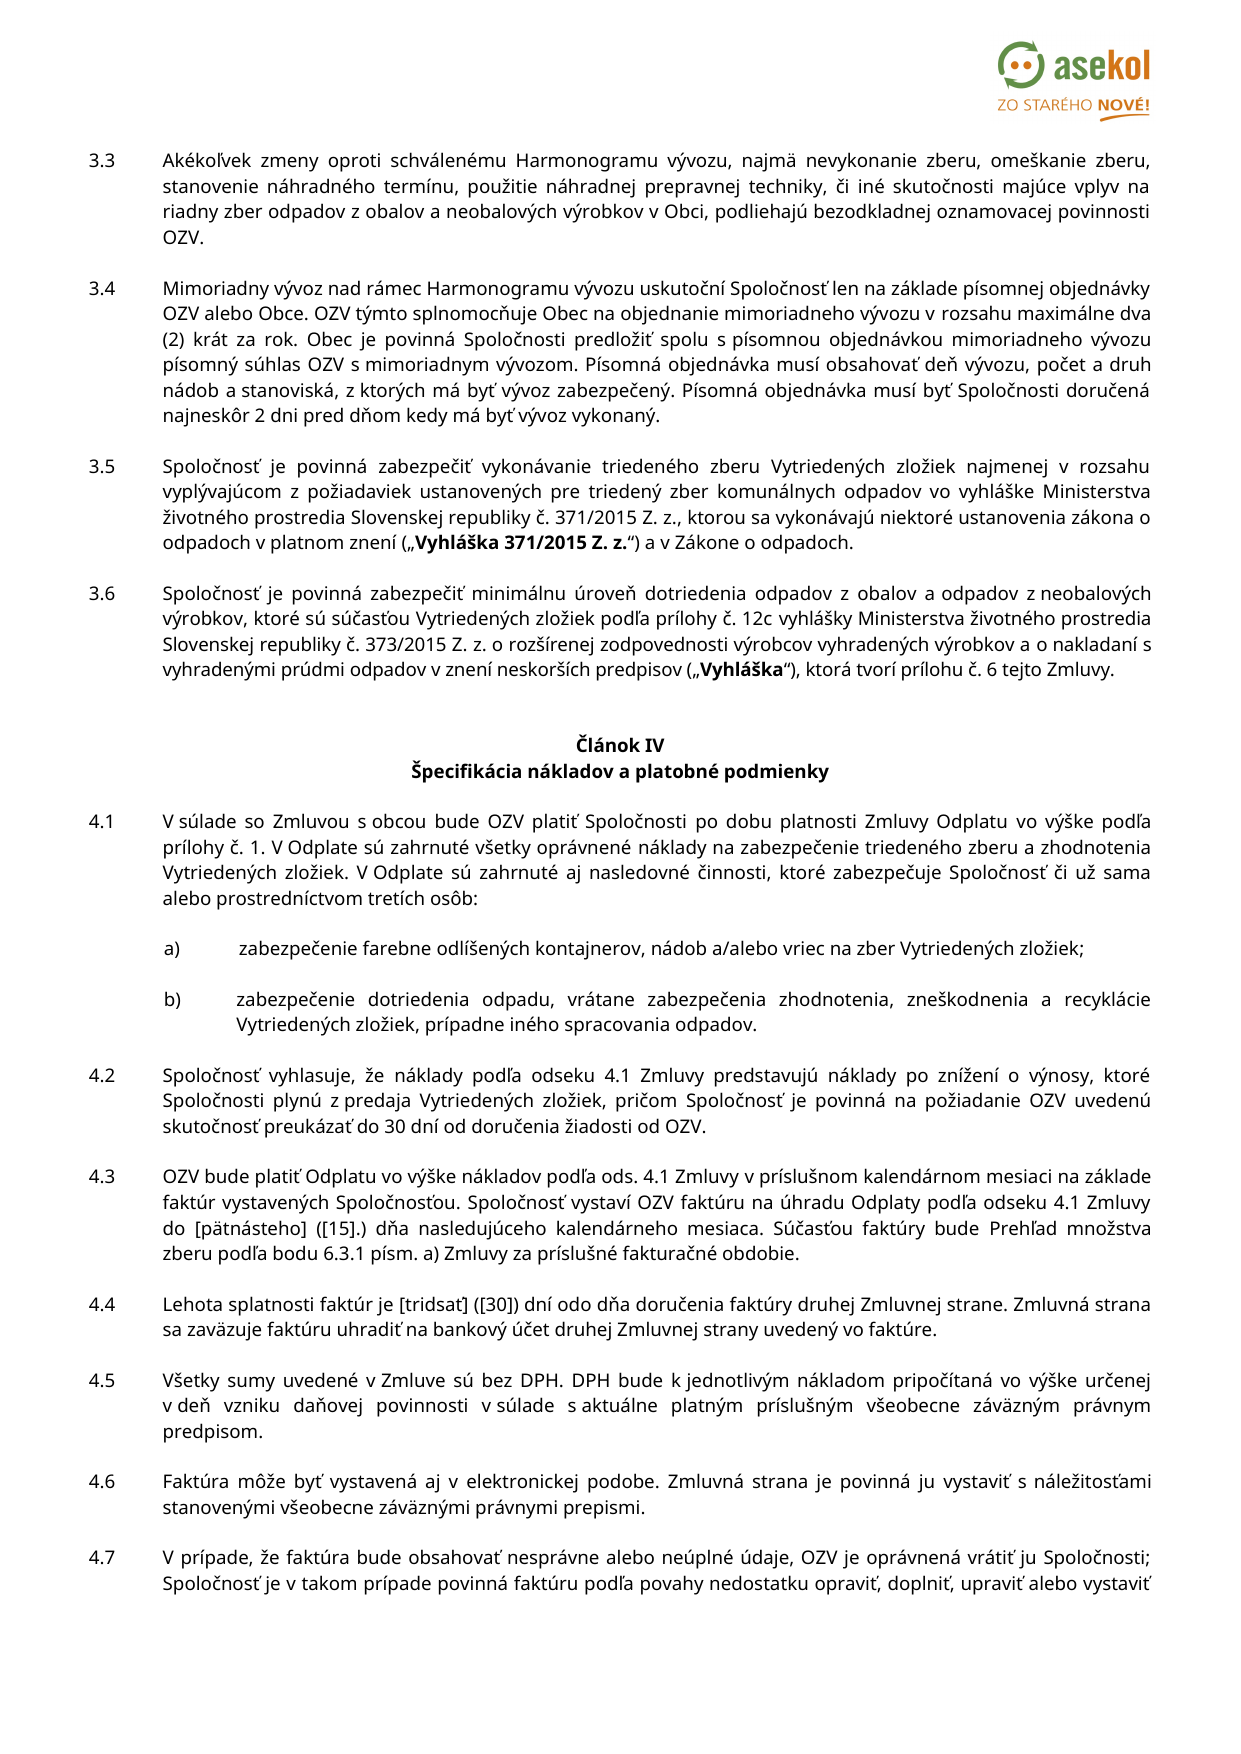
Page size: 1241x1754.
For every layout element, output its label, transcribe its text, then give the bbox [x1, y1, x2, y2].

list 4.2 Spoločnosť vyhlasuje, že náklady podľa odseku 4.1 Zmluvy predstavujú náklady po znížení o výnosy, ktoré Spoločnosti plynú z predaja Vytriedených zložiek, pričom Spoločnosť je povinná na požiadanie OZV uvedenú skutočnosť preukázať do 30 dní od doručenia žiadosti od OZV. [89, 1062, 1152, 1139]
list 3.4 Mimoriadny vývoz nad rámec Harmonogramu vývozu uskutoční Spoločnosť len na základe písomnej objednávky OZV alebo Obce. OZV týmto splnomocňuje Obec na objednanie mimoriadneho vývozu v rozsahu maximálne dva (2) krát za rok. Obec je povinná Spoločnosti predložiť spolu s písomnou objednávkou mimoriadneho vývozu písomný súhlas OZV s mimoriadnym vývozom. Písomná objednávka musí obsahovať deň vývozu, počet a druh nádob a stanoviská, z ktorých má byť vývoz zabezpečený. Písomná objednávka musí byť Spoločnosti doručená najneskôr 2 dni pred dňom kedy má byť vývoz vykonaný. [89, 275, 1152, 428]
list 4.3 OZV bude platiť Odplatu vo výške nákladov podľa ods. 4.1 Zmluvy v príslušnom kalendárnom mesiaci na základe faktúr vystavených Spoločnosťou. Spoločnosť vystaví OZV faktúru na úhradu Odplaty podľa odseku 4.1 Zmluvy do [pätnásteho] ([15].) dňa nasledujúceho kalendárneho mesiaca. Súčasťou faktúry bude Prehľad množstva zberu podľa bodu 6.3.1 písm. a) Zmluvy za príslušné fakturačné obdobie. [89, 1164, 1152, 1266]
list a) zabezpečenie farebne odlíšených kontajnerov, nádob a/alebo vriec na zber Vytriedených zložiek; [164, 936, 1152, 961]
list b) zabezpečenie dotriedenia odpadu, vrátane zabezpečenia zhodnotenia, zneškodnenia a recyklácie Vytriedených zložiek, prípadne iného spracovania odpadov. [164, 986, 1152, 1037]
list Článok IV [89, 733, 1152, 758]
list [89, 1544, 1152, 1596]
list 4.4 Lehota splatnosti faktúr je [tridsať] ([30]) dní odo dňa doručenia faktúry druhej Zmluvnej strane. Zmluvná strana sa zaväzuje faktúru uhradiť na bankový účet druhej Zmluvnej strany uvedený vo faktúre. [89, 1291, 1152, 1342]
list 4.6 Faktúra môže byť vystavená aj v elektronickej podobe. Zmluvná strana je povinná ju vystaviť s náležitosťami stanovenými všeobecne záväznými právnymi prepismi. [89, 1468, 1152, 1519]
list 3.6 Spoločnosť je povinná zabezpečiť minimálnu úroveň dotriedenia odpadov z obalov a odpadov z neobalových výrobkov, ktoré sú súčasťou Vytriedených zložiek podľa prílohy č. 12c vyhlášky Ministerstva životného prostredia Slovenskej republiky č. 373/2015 Z. z. o rozšírenej zodpovednosti výrobcov vyhradených výrobkov a o nakladaní s vyhradenými prúdmi odpadov v znení neskorších predpisov („Vyhláška“), ktorá tvorí prílohu č. 6 tejto Zmluvy. [89, 580, 1152, 682]
list 4.1 V súlade so Zmluvou s obcou bude OZV platiť Spoločnosti po dobu platnosti Zmluvy Odplatu vo výške podľa prílohy č. 1. V Odplate sú zahrnuté všetky oprávnené náklady na zabezpečenie triedeného zberu a zhodnotenia Vytriedených zložiek. V Odplate sú zahrnuté aj nasledovné činnosti, ktoré zabezpečuje Spoločnosť či už sama alebo prostredníctvom tretích osôb: [89, 809, 1152, 911]
list 3.3 Akékoľvek zmeny oproti schválenému Harmonogramu vývozu, najmä nevykonanie zberu, omeškanie zberu, stanovenie náhradného termínu, použitie náhradnej prepravnej techniky, či iné skutočnosti majúce vplyv na riadny zber odpadov z obalov a neobalových výrobkov v Obci, podliehajú bezodkladnej oznamovacej povinnosti OZV. [89, 148, 1152, 250]
picture [989, 31, 1157, 124]
list 4.5 Všetky sumy uvedené v Zmluve sú bez DPH. DPH bude k jednotlivým nákladom pripočítaná vo výške určenej v deň vzniku daňovej povinnosti v súlade s aktuálne platným príslušným všeobecne záväzným právnym predpisom. [89, 1367, 1152, 1443]
list Špecifikácia nákladov a platobné podmienky [89, 758, 1152, 784]
list 3.5 Spoločnosť je povinná zabezpečiť vykonávanie triedeného zberu Vytriedených zložiek najmenej v rozsahu vyplývajúcom z požiadaviek ustanovených pre triedený zber komunálnych odpadov vo vyhláške Ministerstva životného prostredia Slovenskej republiky č. 371/2015 Z. z., ktorou sa vykonávajú niektoré ustanovenia zákona o odpadoch v platnom znení („Vyhláška 371/2015 Z. z.“) a v Zákone o odpadoch. [89, 453, 1152, 555]
